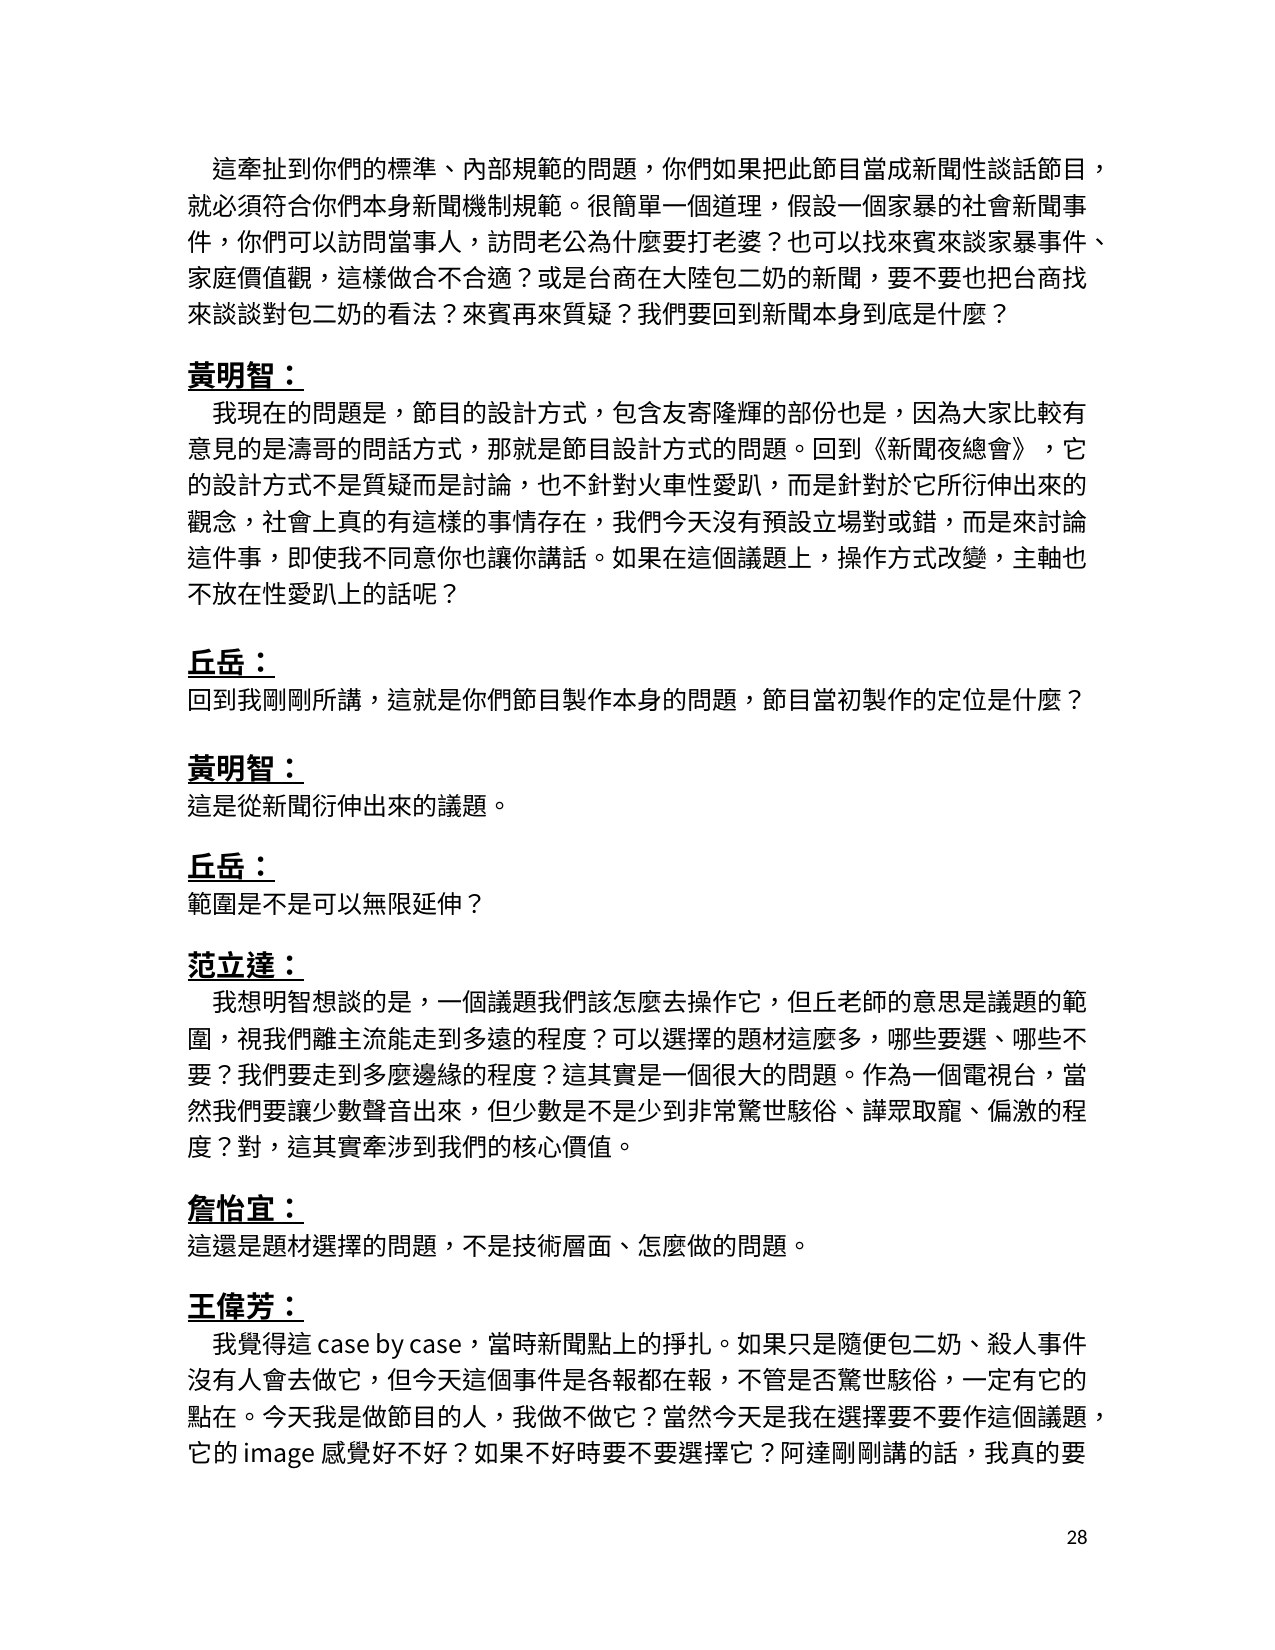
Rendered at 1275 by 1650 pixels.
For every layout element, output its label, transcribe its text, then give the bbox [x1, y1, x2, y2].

text 丘岳： [187, 851, 1087, 884]
text 我現在的問題是，節目的設計方式，包含友寄隆輝的部份也是，因為大家比較有意見的是濤哥的問話方式，那就是節目設計方式的問題。回到《新聞夜總會》，它的設計方式不是質疑而是討論，也不針對火車性愛趴，而是針對於它所衍伸出來的觀念，社會上真的有這樣的事情存在，我們今天沒有預設立場對或錯，而是來討論這件事，即使我不同意你也讓你講話。如果在這個議題上，操作方式改變，主軸也不放在性愛趴上的話呢？ [187, 393, 1087, 611]
text 回到我剛剛所講，這就是你們節目製作本身的問題，節目當初製作的定位是什麼？ [187, 680, 1087, 717]
text 丘岳： [187, 647, 1087, 680]
text 範圍是不是可以無限延伸？ [187, 884, 1087, 921]
text 王偉芳： [187, 1291, 1087, 1324]
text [187, 1324, 1087, 1469]
text 范立達： [187, 949, 1087, 983]
text 黃明智： [187, 360, 1087, 393]
text 這還是題材選擇的問題，不是技術層面、怎麼做的問題。 [187, 1226, 1087, 1262]
text 黃明智： [187, 753, 1087, 786]
text 這是從新聞衍伸出來的議題。 [187, 786, 1087, 822]
text 這牽扯到你們的標準、內部規範的問題，你們如果把此節目當成新聞性談話節目，就必須符合你們本身新聞機制規範。很簡單一個道理，假設一個家暴的社會新聞事件，你們可以訪問當事人，訪問老公為什麼要打老婆？也可以找來賓來談家暴事件、家庭價值觀，這樣做合不合適？或是台商在大陸包二奶的新聞，要不要也把台商找來談談對包二奶的看法？來賓再來質疑？我們要回到新聞本身到底是什麼？ [187, 150, 1087, 331]
text 我想明智想談的是，一個議題我們該怎麼去操作它，但丘老師的意思是議題的範圍，視我們離主流能走到多遠的程度？可以選擇的題材這麼多，哪些要選、哪些不要？我們要走到多麼邊緣的程度？這其實是一個很大的問題。作為一個電視台，當然我們要讓少數聲音出來，但少數是不是少到非常驚世駭俗、譁眾取寵、偏激的程度？對，這其實牽涉到我們的核心價值。 [187, 983, 1087, 1164]
text 詹怡宜： [187, 1193, 1087, 1226]
